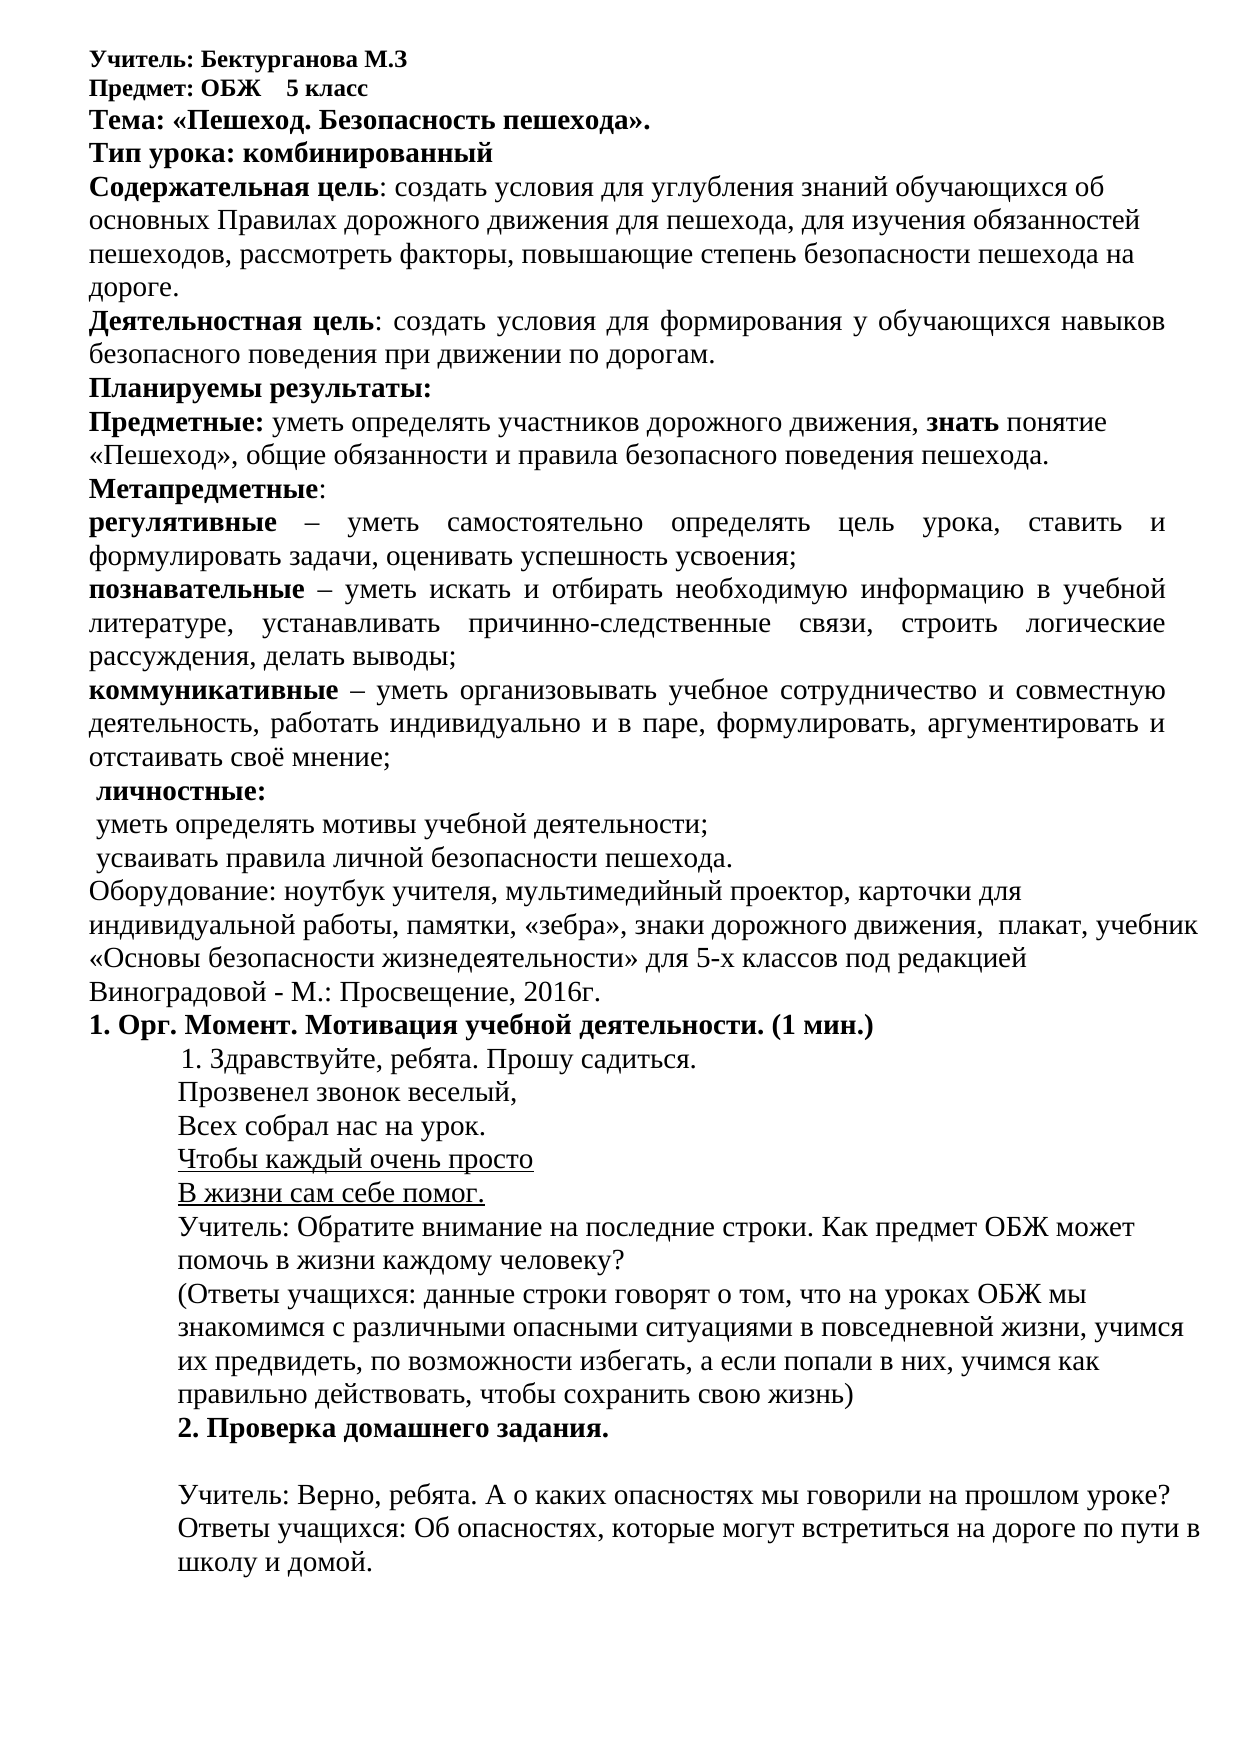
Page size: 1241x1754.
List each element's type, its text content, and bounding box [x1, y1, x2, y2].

text Чтобы каждый очень просто [177, 1142, 1211, 1175]
text Предметные: уметь определять участников дорожного движения, знать понятие «Пешеход», общие обязанности и правила безопасного поведения пешехода. [88, 404, 1167, 471]
text Тема: «Пешеход. Безопасность пешехода». [88, 102, 1208, 135]
text Деятельностная цель: создать условия для формирования у обучающихся навыков безопасного поведения при движении по дорогам. [88, 303, 1167, 370]
text Прозвенел звонок веселый, [177, 1074, 1211, 1108]
text 2. Проверка домашнего задания. [177, 1410, 1211, 1443]
text Учитель: Обратите внимание на последние строки. Как предмет ОБЖ может помочь в жизни каждому человеку? [177, 1209, 1211, 1276]
text познавательные – уметь искать и отбирать необходимую информацию в учебной литературе, устанавливать причинно-следственные связи, строить логические рассуждения, делать выводы; [88, 571, 1167, 672]
text Предмет: ОБЖ 5 класс [88, 73, 1208, 102]
text 1. Здравствуйте, ребята. Прошу садиться. [180, 1041, 1208, 1074]
text уметь определять мотивы учебной деятельности; [88, 806, 1167, 840]
text (Ответы учащихся: данные строки говорят о том, что на уроках ОБЖ мы знакомимся с различными опасными ситуациями в повседневной жизни, учимся их предвидеть, по возможности избегать, а если попали в них, учимся как правильно действовать, чтобы сохранить свою жизнь) [177, 1276, 1211, 1410]
text Учитель: Бектурганова М.З [88, 44, 1208, 73]
text коммуникативные – уметь организовывать учебное сотрудничество и совместную деятельность, работать индивидуально и в паре, формулировать, аргументировать и отстаивать своё мнение; [88, 672, 1167, 773]
text регулятивные – уметь самостоятельно определять цель урока, ставить и формулировать задачи, оценивать успешность усвоения; [88, 504, 1167, 571]
text личностные: [88, 773, 1167, 806]
text Ответы учащихся: Об опасностях, которые могут встретиться на дороге по пути в школу и домой. [177, 1511, 1211, 1578]
text Оборудование: ноутбук учителя, мультимедийный проектор, карточки для индивидуальной работы, памятки, «зебра», знаки дорожного движения, плакат, учебник «Основы безопасности жизнедеятельности» для 5-х классов под редакцией Виноградовой - М.: Просвещение, 2016г. [88, 873, 1208, 1007]
text усваивать правила личной безопасности пешехода. [88, 840, 1167, 873]
text Содержательная цель: создать условия для углубления знаний обучающихся об основных Правилах дорожного движения для пешехода, для изучения обязанностей пешеходов, рассмотреть факторы, повышающие степень безопасности пешехода на дороге. [88, 169, 1208, 303]
text В жизни сам себе помог. [177, 1175, 1211, 1209]
text Всех собрал нас на урок. [177, 1108, 1211, 1142]
text Метапредметные: [88, 471, 1167, 504]
text Планируемы результаты: [88, 370, 1208, 404]
text Тип урока: комбинированный [88, 135, 1208, 169]
text 1. Орг. Момент. Мотивация учебной деятельности. (1 мин.) [88, 1007, 1208, 1041]
text Учитель: Верно, ребята. А о каких опасностях мы говорили на прошлом уроке? [177, 1477, 1211, 1511]
